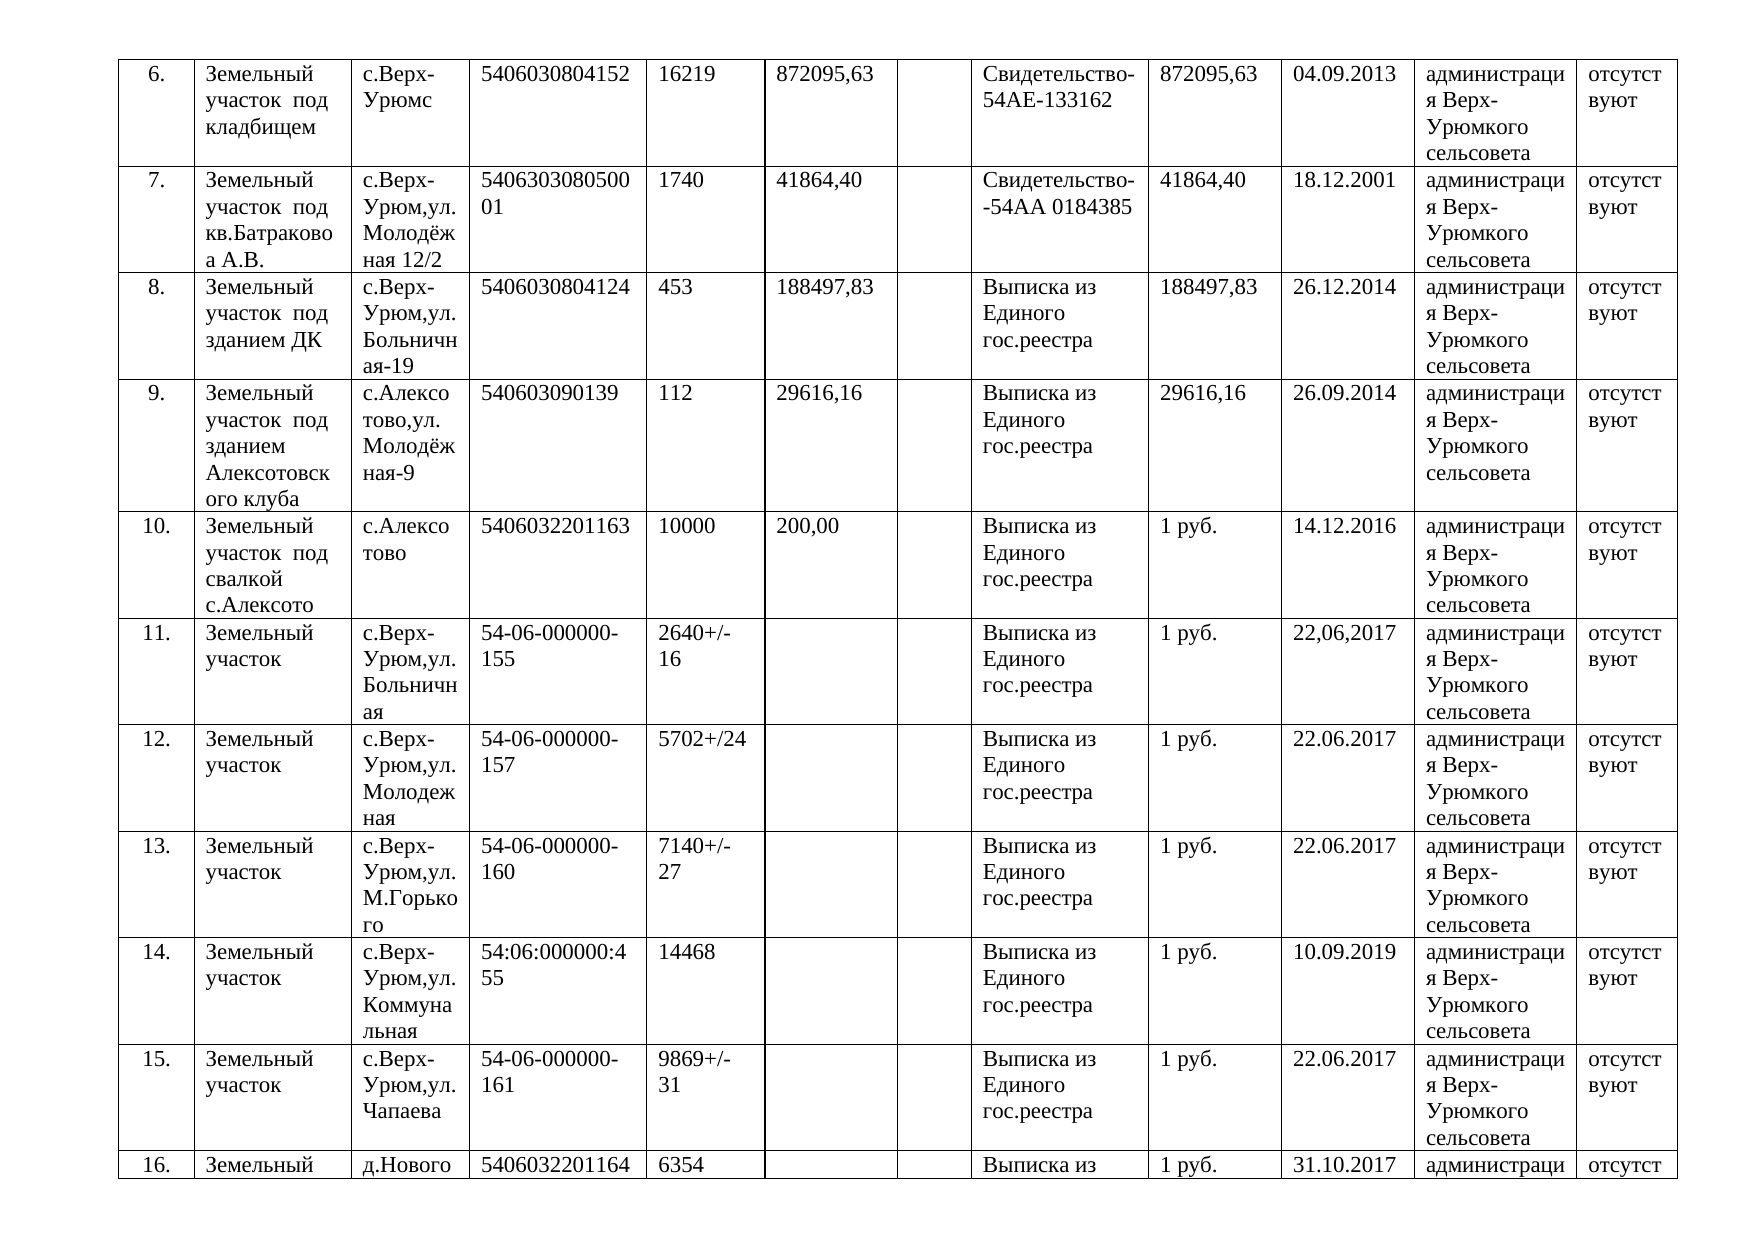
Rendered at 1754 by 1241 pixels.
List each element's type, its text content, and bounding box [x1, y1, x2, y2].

table_cell 5702+/24 [647, 725, 764, 831]
table_cell 5406030804152 [470, 60, 646, 166]
table_cell 9869+/-31 [647, 1045, 764, 1150]
table_cell 31.10.2017 [1282, 1151, 1414, 1177]
table_cell [898, 512, 971, 618]
table_cell 54-06-000000-160 [470, 832, 646, 937]
table_cell администрация Верх-Урюмкого сельсовета [1415, 725, 1576, 831]
table_cell 04.09.2013 [1282, 60, 1414, 166]
table_cell с.Алексотово [352, 512, 469, 618]
table_cell Выписка из Единого гос.реестра [972, 938, 1148, 1043]
table_cell отсутствуют [1577, 938, 1677, 1043]
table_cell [1415, 60, 1576, 166]
table_cell с.Верх-Урюм,ул. Коммунальная [352, 938, 469, 1043]
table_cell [195, 60, 351, 166]
table_cell 22.06.2017 [1282, 725, 1414, 831]
table_cell 54-06-000000-157 [470, 725, 646, 831]
table_cell с.Верх-Урюм,ул.Молодёжная 12/2 [352, 167, 469, 272]
table_cell 14. [119, 938, 194, 1043]
table_cell отсутствуют [1577, 832, 1677, 937]
table_cell [766, 1151, 897, 1177]
table_cell 10.09.2019 [1282, 938, 1414, 1043]
table_cell отсутствуют [1577, 512, 1677, 618]
table_cell [898, 1045, 971, 1150]
table_cell 188497,83 [1149, 273, 1281, 378]
table_cell 1740 [647, 167, 764, 272]
table_cell 2640+/-16 [647, 619, 764, 724]
table_cell Выписка из Единого гос.реестра [972, 512, 1148, 618]
table_cell с.Алексотово,ул.Молодёжная-9 [352, 380, 469, 511]
table_cell 54-06-000000-155 [470, 619, 646, 724]
table_cell 14468 [647, 938, 764, 1043]
table_cell Выписка из Единого гос.реестра [972, 832, 1148, 937]
table_cell 7140+/-27 [647, 832, 764, 937]
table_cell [352, 1151, 469, 1177]
table_cell отсутствуют [1577, 380, 1677, 511]
table_cell Земельный участок [195, 619, 351, 724]
table_cell 22.06.2017 [1282, 1045, 1414, 1150]
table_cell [972, 1045, 1148, 1150]
table_cell с.Верх-Урюм,ул.Молодежная [352, 725, 469, 831]
table_cell 12. [119, 725, 194, 831]
table_cell Свидетельство-54АЕ-133162 [972, 60, 1148, 166]
table_cell 10000 [647, 512, 764, 618]
table_cell [898, 167, 971, 272]
table_cell 22,06,2017 [1282, 619, 1414, 724]
table_cell 16. [119, 1151, 194, 1177]
table_cell 112 [647, 380, 764, 511]
table_cell отсутствуют [1577, 1045, 1677, 1150]
table_cell 54-06-000000-161 [470, 1045, 646, 1150]
table_cell [898, 380, 971, 511]
table_cell 26.12.2014 [1282, 273, 1414, 378]
table_cell 5406032201163 [470, 512, 646, 618]
table_cell 7. [119, 167, 194, 272]
table_cell 5406030804124 [470, 273, 646, 378]
table_cell Выписка из Единого гос.реестра [972, 619, 1148, 724]
table_cell Земельный участок под кв.Батраковоа А.В. [195, 167, 351, 272]
table_cell 41864,40 [1149, 167, 1281, 272]
table_cell 41864,40 [766, 167, 897, 272]
table_cell отсутствуют [1577, 619, 1677, 724]
table_cell с.Верх-Урюм,ул.Больничная-19 [352, 273, 469, 378]
table_cell [898, 60, 971, 166]
table_cell 6354 [647, 1151, 764, 1177]
table_cell 1 руб. [1149, 725, 1281, 831]
table_cell [898, 832, 971, 937]
table_cell Земельный участок под зданием Алексотовского клуба [195, 380, 351, 511]
table_cell Земельный участок [195, 725, 351, 831]
table_cell [898, 725, 971, 831]
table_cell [1415, 1151, 1576, 1177]
table_cell 1 руб. [1149, 832, 1281, 937]
table_cell 9. [119, 380, 194, 511]
table_cell [766, 725, 897, 831]
table_cell администрация Верх-Урюмкого сельсовета [1415, 512, 1576, 618]
table_cell [898, 1151, 971, 1177]
table_cell с.Верх-Урюм,ул.Чапаева [352, 1045, 469, 1150]
table_cell 1 руб. [1149, 512, 1281, 618]
table_cell 872095,63 [1149, 60, 1281, 166]
table_cell 54:06:000000:455 [470, 938, 646, 1043]
table_cell отсутствуют [1577, 725, 1677, 831]
table_cell [766, 938, 897, 1043]
table_cell 8. [119, 273, 194, 378]
table_cell [766, 1045, 897, 1150]
table_cell [766, 619, 897, 724]
table_cell 5406032201164 [470, 1151, 646, 1177]
table_cell с.Верх-Урюм,ул.Больничная [352, 619, 469, 724]
table_cell с.Верх-Урюмс [352, 60, 469, 166]
table_cell Земельный участок под зданием ДК [195, 273, 351, 378]
table_cell 1 руб. [1149, 1151, 1281, 1177]
table_cell 200,00 [766, 512, 897, 618]
table_cell 10. [119, 512, 194, 618]
table_cell [766, 832, 897, 937]
table_cell Земельный участок [195, 938, 351, 1043]
table_cell 13. [119, 832, 194, 937]
table_cell отсутствуют [1577, 60, 1677, 166]
table_cell администрация Верх-Урюмкого сельсовета [1415, 619, 1576, 724]
table_cell отсутствуют [1577, 1151, 1677, 1177]
table_cell администрация Верх-Урюмкого сельсовета [1415, 273, 1576, 378]
table_cell Выписка из Единого гос.реестра [972, 725, 1148, 831]
table_cell 540630308050001 [470, 167, 646, 272]
table_cell отсутствуют [1577, 167, 1677, 272]
table_cell 29616,16 [1149, 380, 1281, 511]
table_cell с.Верх-Урюм,ул. М.Горького [352, 832, 469, 937]
table_cell [898, 938, 971, 1043]
table_cell [898, 273, 971, 378]
table_cell Земельный участок [195, 832, 351, 937]
table_cell 16219 [647, 60, 764, 166]
table_cell 540603090139 [470, 380, 646, 511]
table_cell 18.12.2001 [1282, 167, 1414, 272]
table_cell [972, 1151, 1148, 1177]
table_cell 1 руб. [1149, 619, 1281, 724]
table_cell 14.12.2016 [1282, 512, 1414, 618]
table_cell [1415, 1045, 1576, 1150]
table_cell администрация Верх-Урюмкого сельсовета [1415, 380, 1576, 511]
table_cell [898, 619, 971, 724]
table_cell 872095,63 [766, 60, 897, 166]
table_cell 1 руб. [1149, 1045, 1281, 1150]
table_cell администрация Верх-Урюмкого сельсовета [1415, 938, 1576, 1043]
table_cell 11. [119, 619, 194, 724]
table_cell Земельный участок под свалкой с.Алексото [195, 512, 351, 618]
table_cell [195, 1151, 351, 1177]
table_cell 188497,83 [766, 273, 897, 378]
table_cell отсутствуют [1577, 273, 1677, 378]
table_cell 26.09.2014 [1282, 380, 1414, 511]
table_cell 29616,16 [766, 380, 897, 511]
table_cell администрация Верх-Урюмкого сельсовета [1415, 832, 1576, 937]
table_cell Выписка из Единого гос.реестра [972, 380, 1148, 511]
table_cell администрация Верх-Урюмкого сельсовета [1415, 167, 1576, 272]
table_cell 22.06.2017 [1282, 832, 1414, 937]
table_cell 453 [647, 273, 764, 378]
table_cell Свидетельство- -54АА 0184385 [972, 167, 1148, 272]
table_cell Земельный участок [195, 1045, 351, 1150]
table_cell 1 руб. [1149, 938, 1281, 1043]
table_cell 6. [119, 60, 194, 166]
table_cell 15. [119, 1045, 194, 1150]
table_cell Выписка из Единого гос.реестра [972, 273, 1148, 378]
